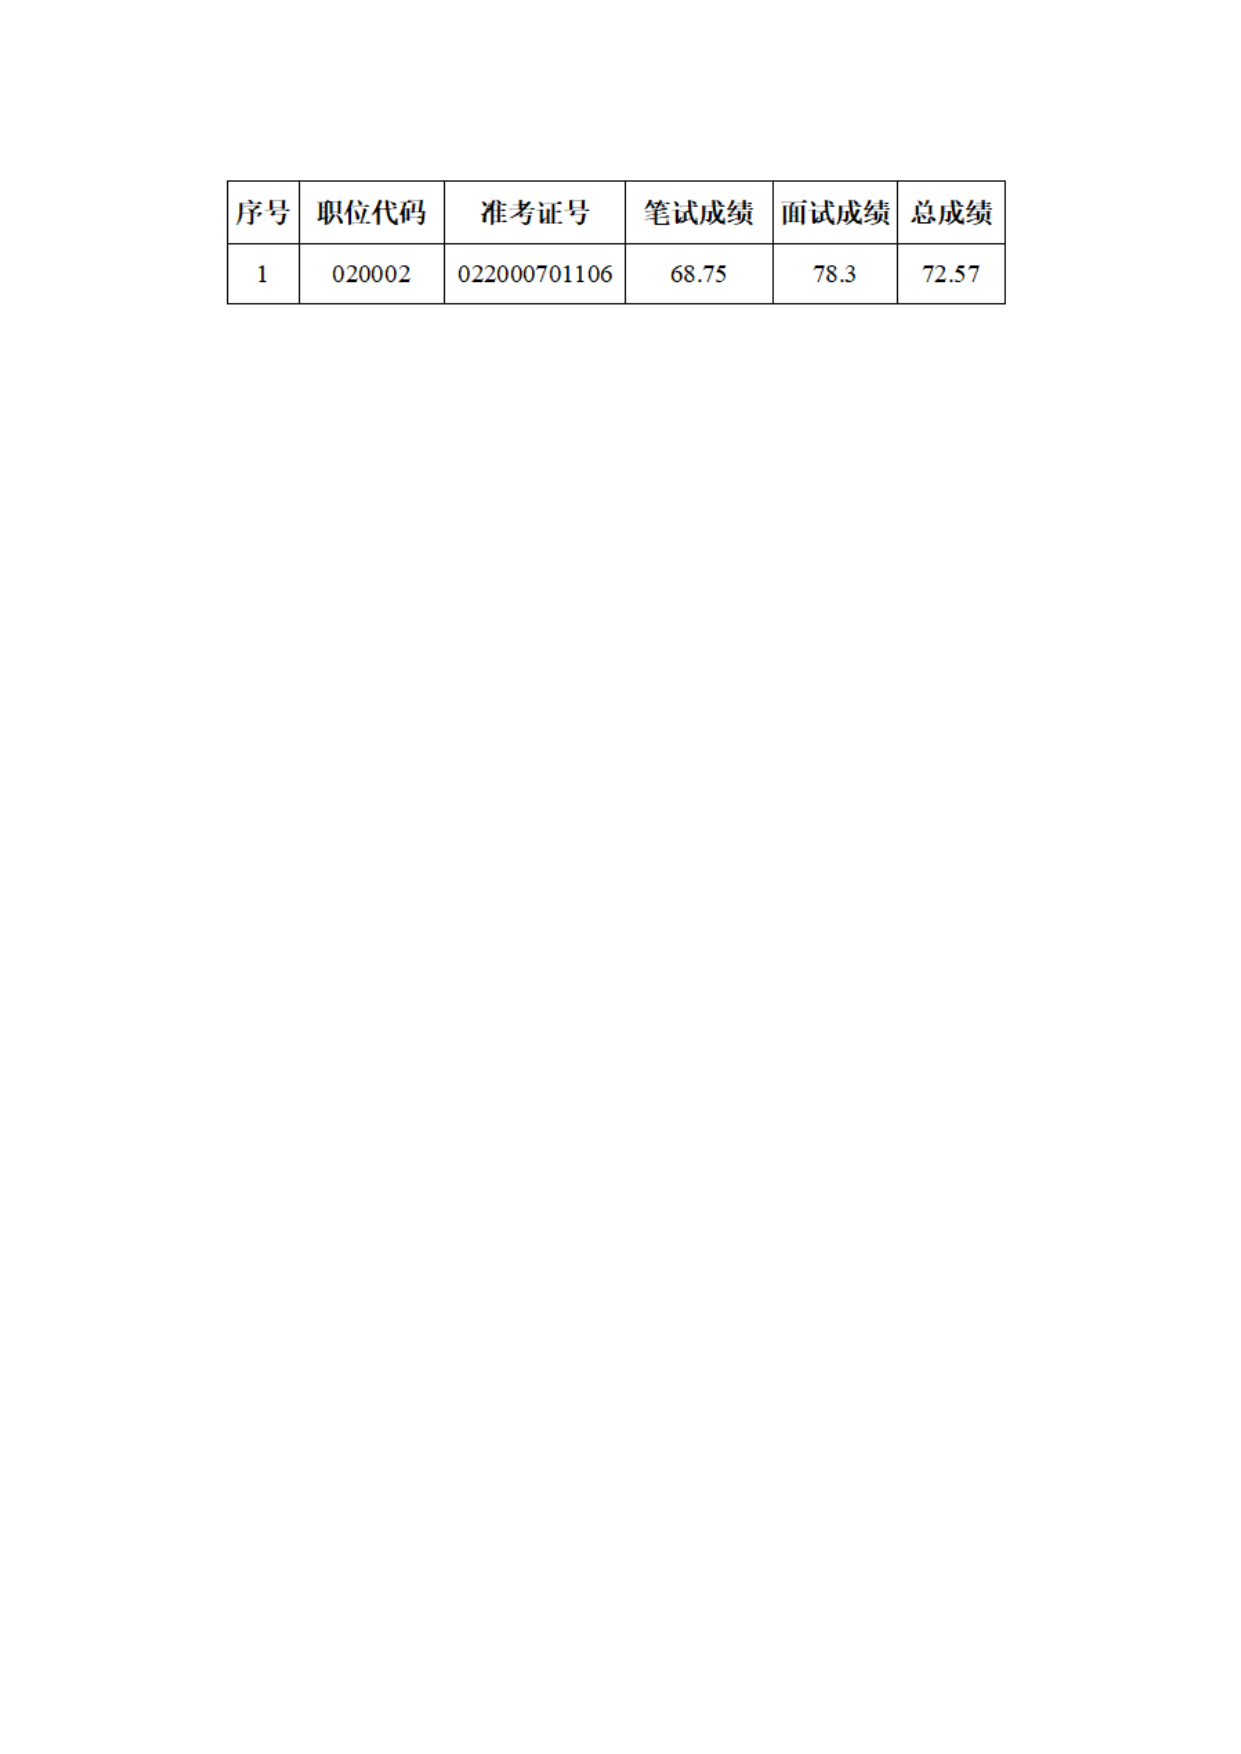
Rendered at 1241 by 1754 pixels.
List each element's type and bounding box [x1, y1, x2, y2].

picture [187, 162, 1053, 320]
